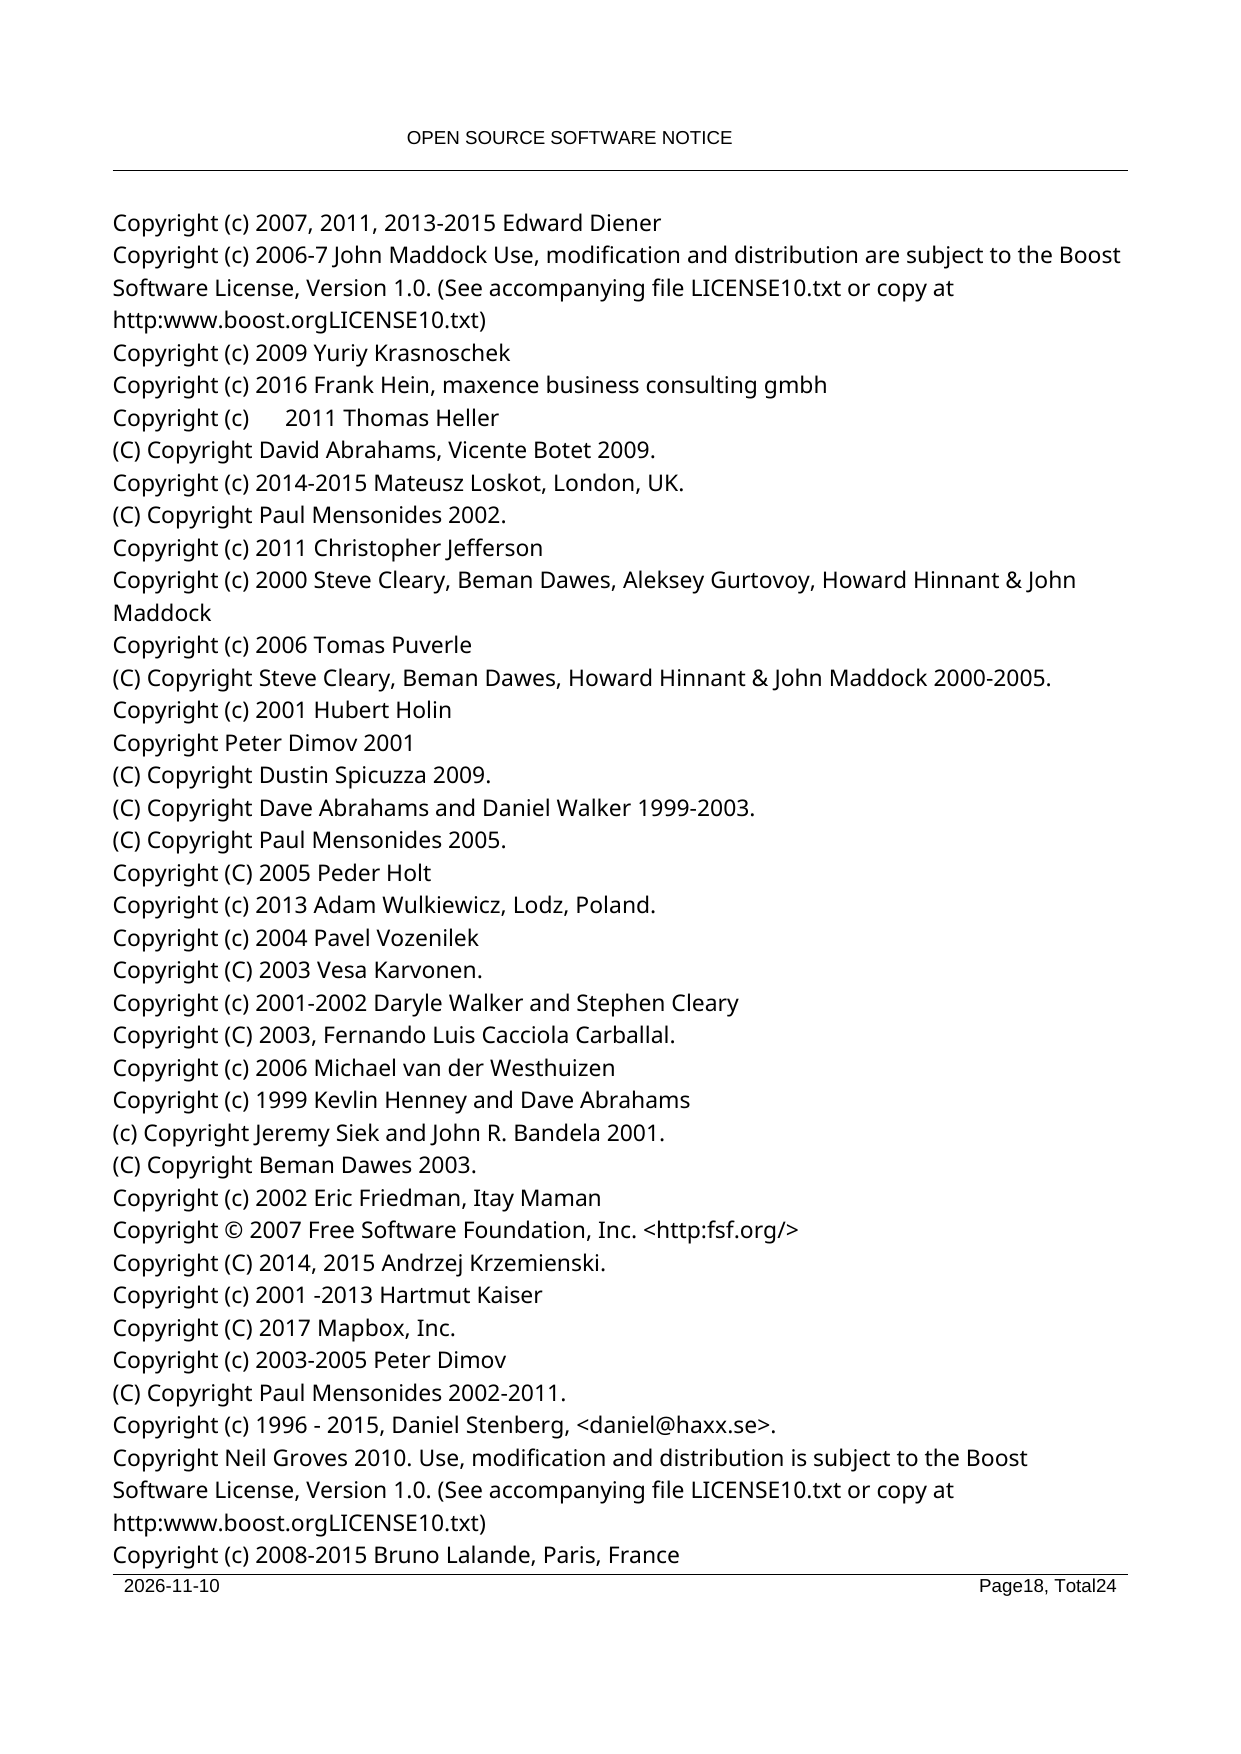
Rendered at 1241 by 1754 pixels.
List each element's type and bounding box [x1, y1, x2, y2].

text [112, 206, 1128, 1571]
